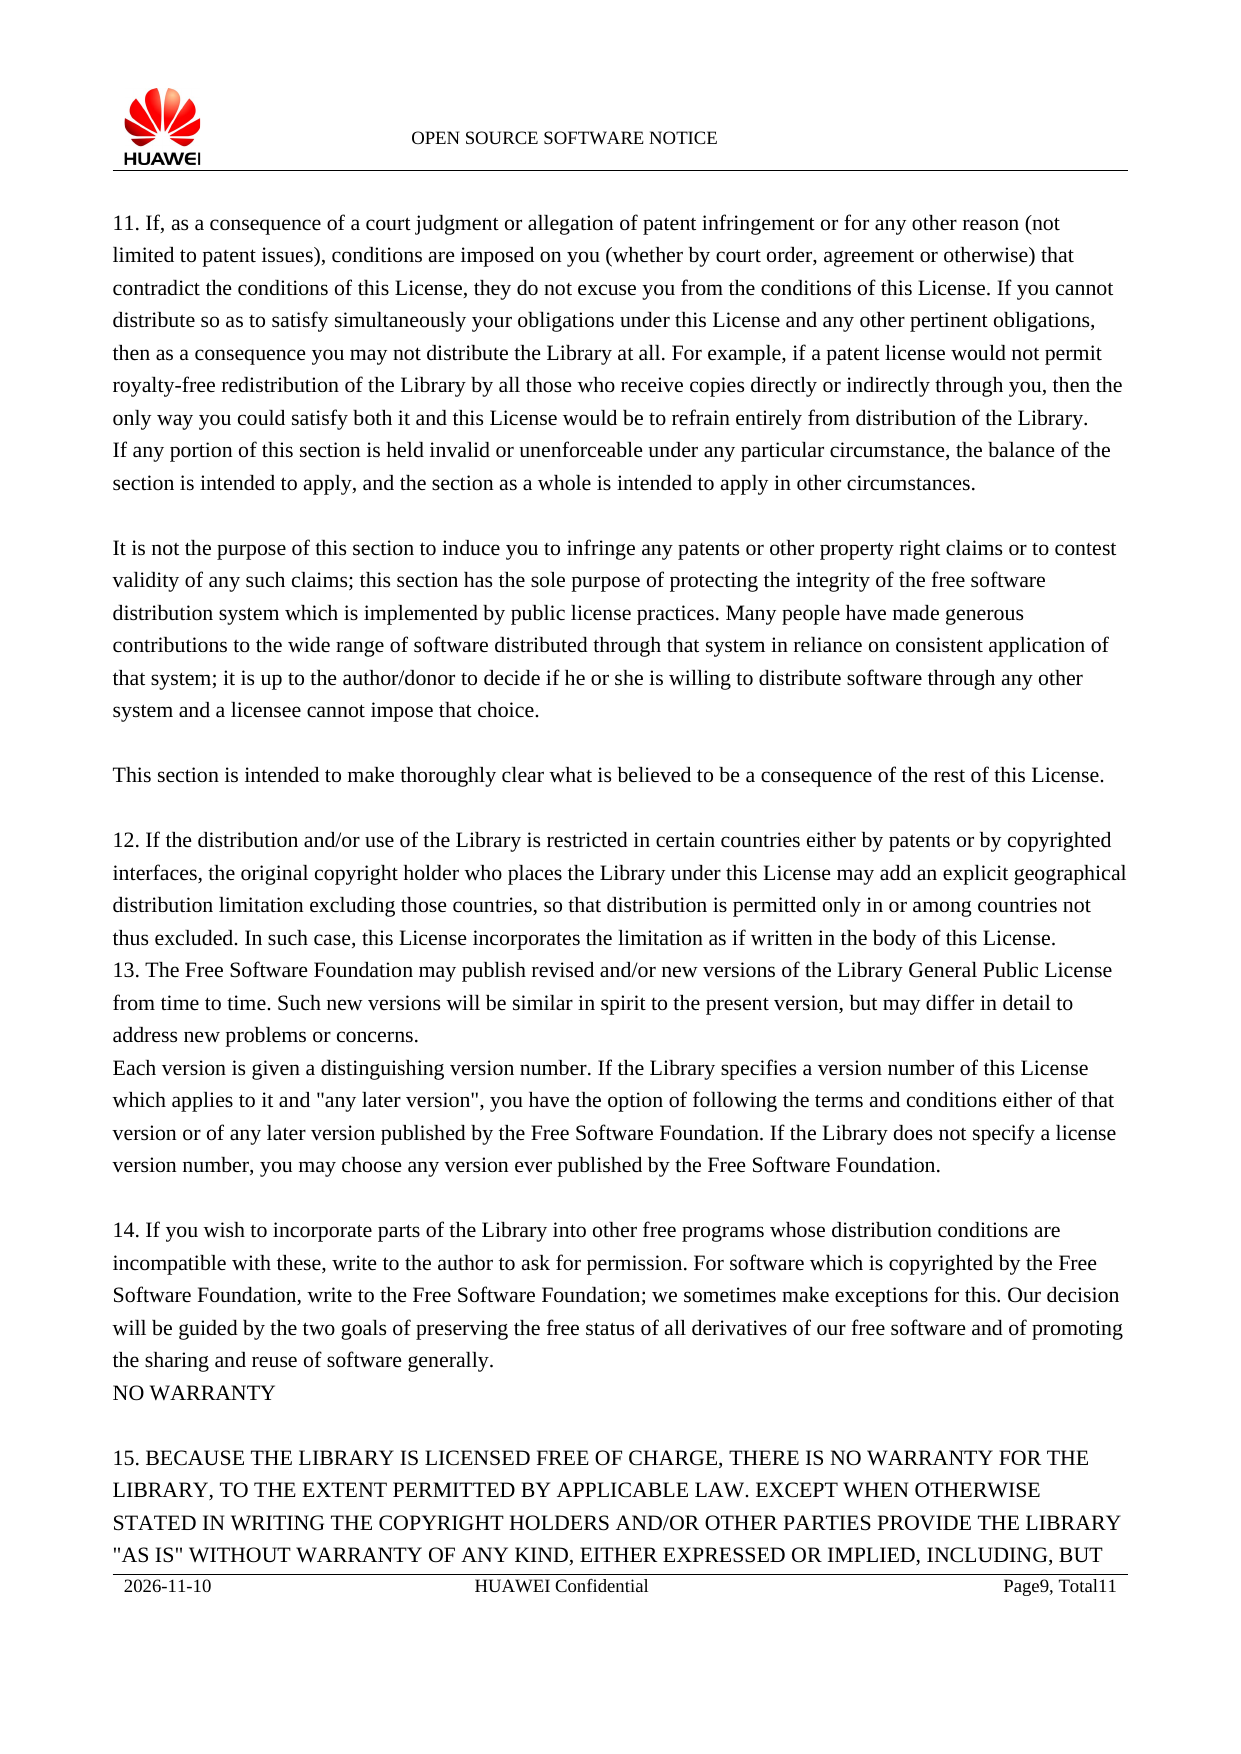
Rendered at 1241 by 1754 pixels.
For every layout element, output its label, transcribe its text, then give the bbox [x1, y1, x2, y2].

picture [124, 88, 201, 165]
